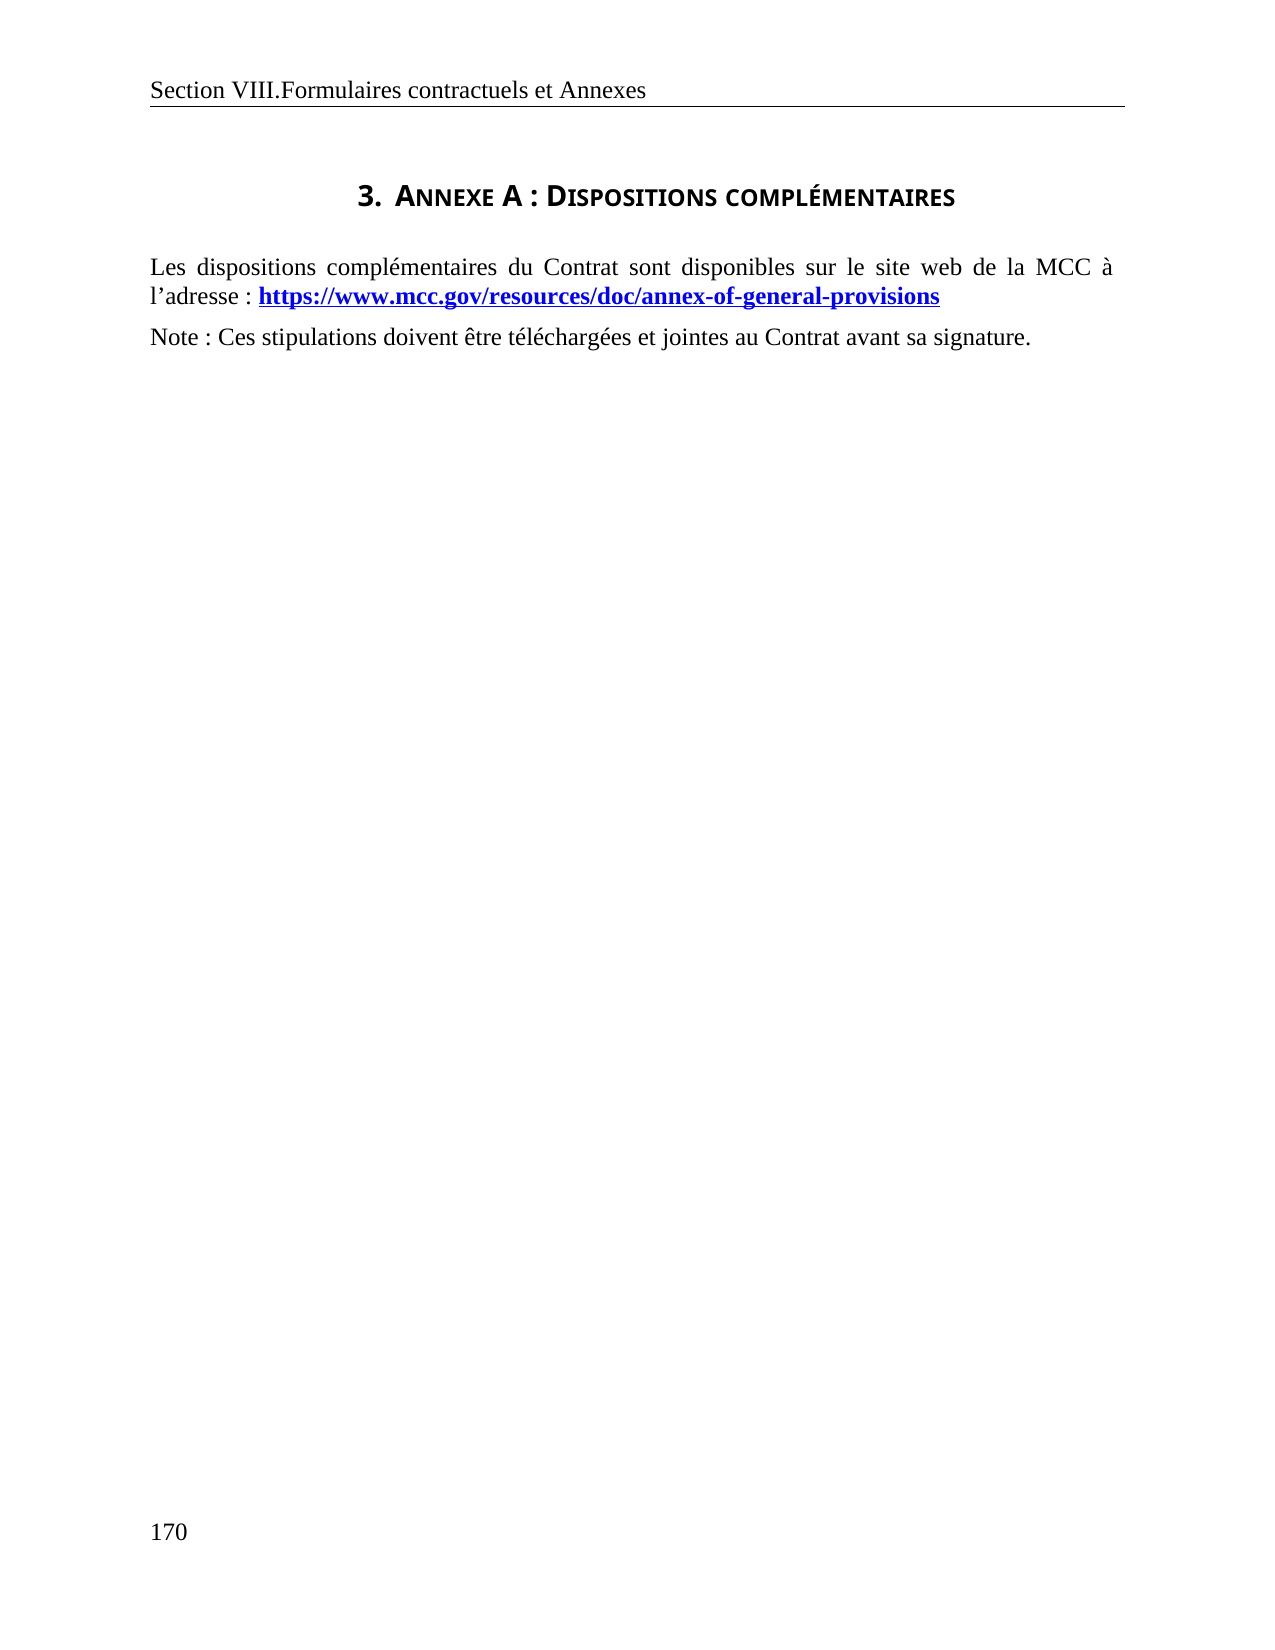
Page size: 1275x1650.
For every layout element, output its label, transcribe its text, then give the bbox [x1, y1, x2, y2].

text Les dispositions complémentaires du Contrat sont disponibles sur le site web de la MCC à l’adresse : https://www.mcc.gov/resources/doc/annex-of-general-provisions [150, 252, 1125, 310]
text Note : Ces stipulations doivent être téléchargées et jointes au Contrat avant sa signature. [150, 322, 1125, 351]
subtitle Annexe A : Dispositions complémentaires [187, 175, 1125, 215]
